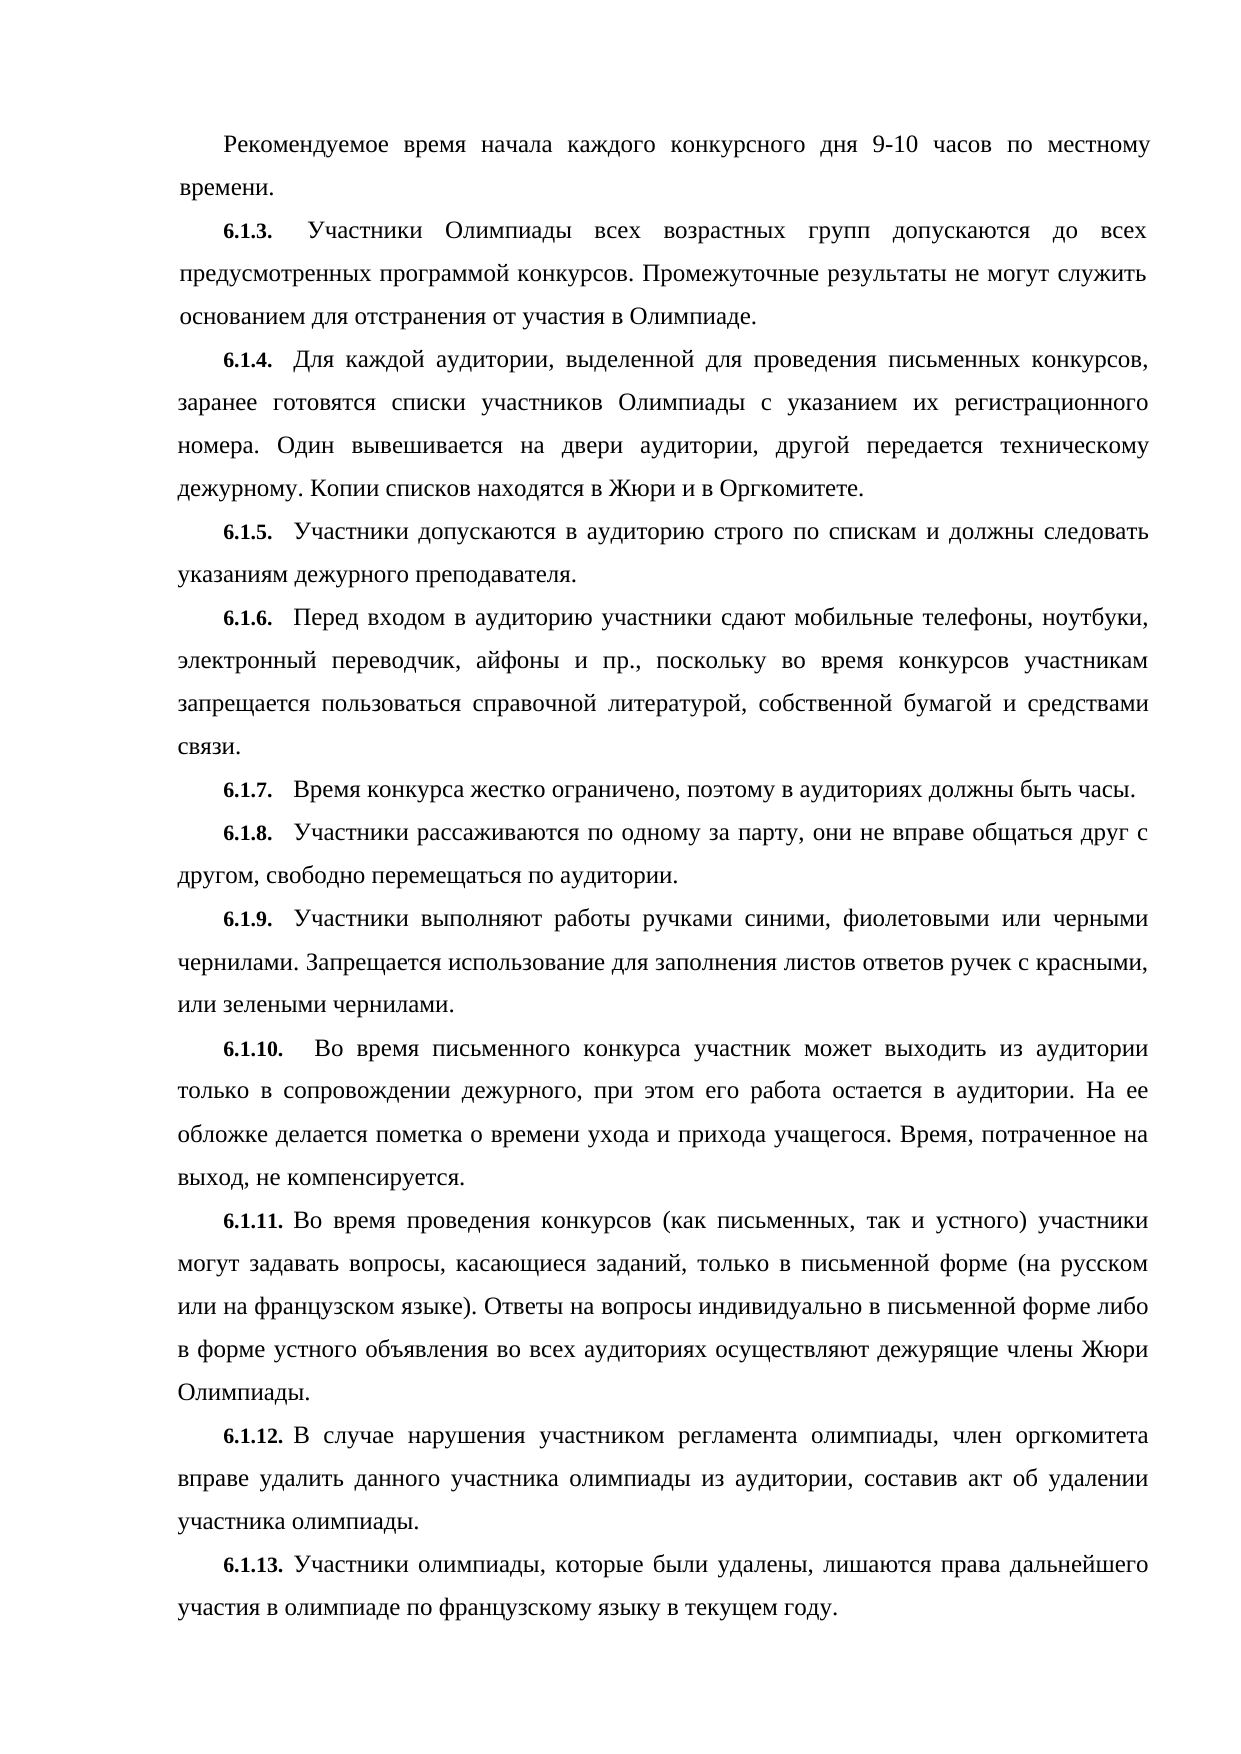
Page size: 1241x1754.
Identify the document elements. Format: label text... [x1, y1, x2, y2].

text Рекомендуемое время начала каждого конкурсного дня 9-10 часов по местному времени. [179, 118, 1152, 204]
list Участники выполняют работы ручками синими, фиолетовыми или черными чернилами. Запрещается использование для заполнения листов ответов ручек с красными, или зелеными чернилами. [177, 892, 1149, 1022]
list В случае нарушения участником регламента олимпиады, член оргкомитета вправе удалить данного участника олимпиады из аудитории, составив акт об удалении участника олимпиады. [177, 1409, 1149, 1538]
list Участники Олимпиады всех возрастных групп допускаются до всех предусмотренных программой конкурсов. Промежуточные результаты не могут служить основанием для отстранения от участия в Олимпиаде. [179, 204, 1147, 333]
list Для каждой аудитории, выделенной для проведения письменных конкурсов, заранее готовятся списки участников Олимпиады с указанием их регистрационного номера. Один вывешивается на двери аудитории, другой передается техническому дежурному. Копии списков находятся в Жюри и в Оргкомитете. [177, 333, 1149, 505]
list Участники рассаживаются по одному за парту, они не вправе общаться друг с другом, свободно перемещаться по аудитории. [177, 806, 1149, 892]
list Участники допускаются в аудиторию строго по спискам и должны следовать указаниям дежурного преподавателя. [177, 505, 1149, 591]
list Во время проведения конкурсов (как письменных, так и устного) участники могут задавать вопросы, касающиеся заданий, только в письменной форме (на русском или на французском языке). Ответы на вопросы индивидуально в письменной форме либо в форме устного объявления во всех аудиториях осуществляют дежурящие члены Жюри Олимпиады. [177, 1194, 1149, 1409]
list Перед входом в аудиторию участники сдают мобильные телефоны, ноутбуки, электронный переводчик, айфоны и пр., поскольку во время конкурсов участникам запрещается пользоваться справочной литературой, собственной бумагой и средствами связи. [177, 591, 1149, 763]
list Во время письменного конкурса участник может выходить из аудитории только в сопровождении дежурного, при этом его работа остается в аудитории. На ее обложке делается пометка о времени ухода и прихода учащегося. Время, потраченное на выход, не компенсируется. [177, 1022, 1149, 1194]
list Участники олимпиады, которые были удалены, лишаются права дальнейшего участия в олимпиаде по французскому языку в текущем году. [177, 1538, 1149, 1624]
list Время конкурса жестко ограничено, поэтому в аудиториях должны быть часы. [177, 763, 1152, 806]
